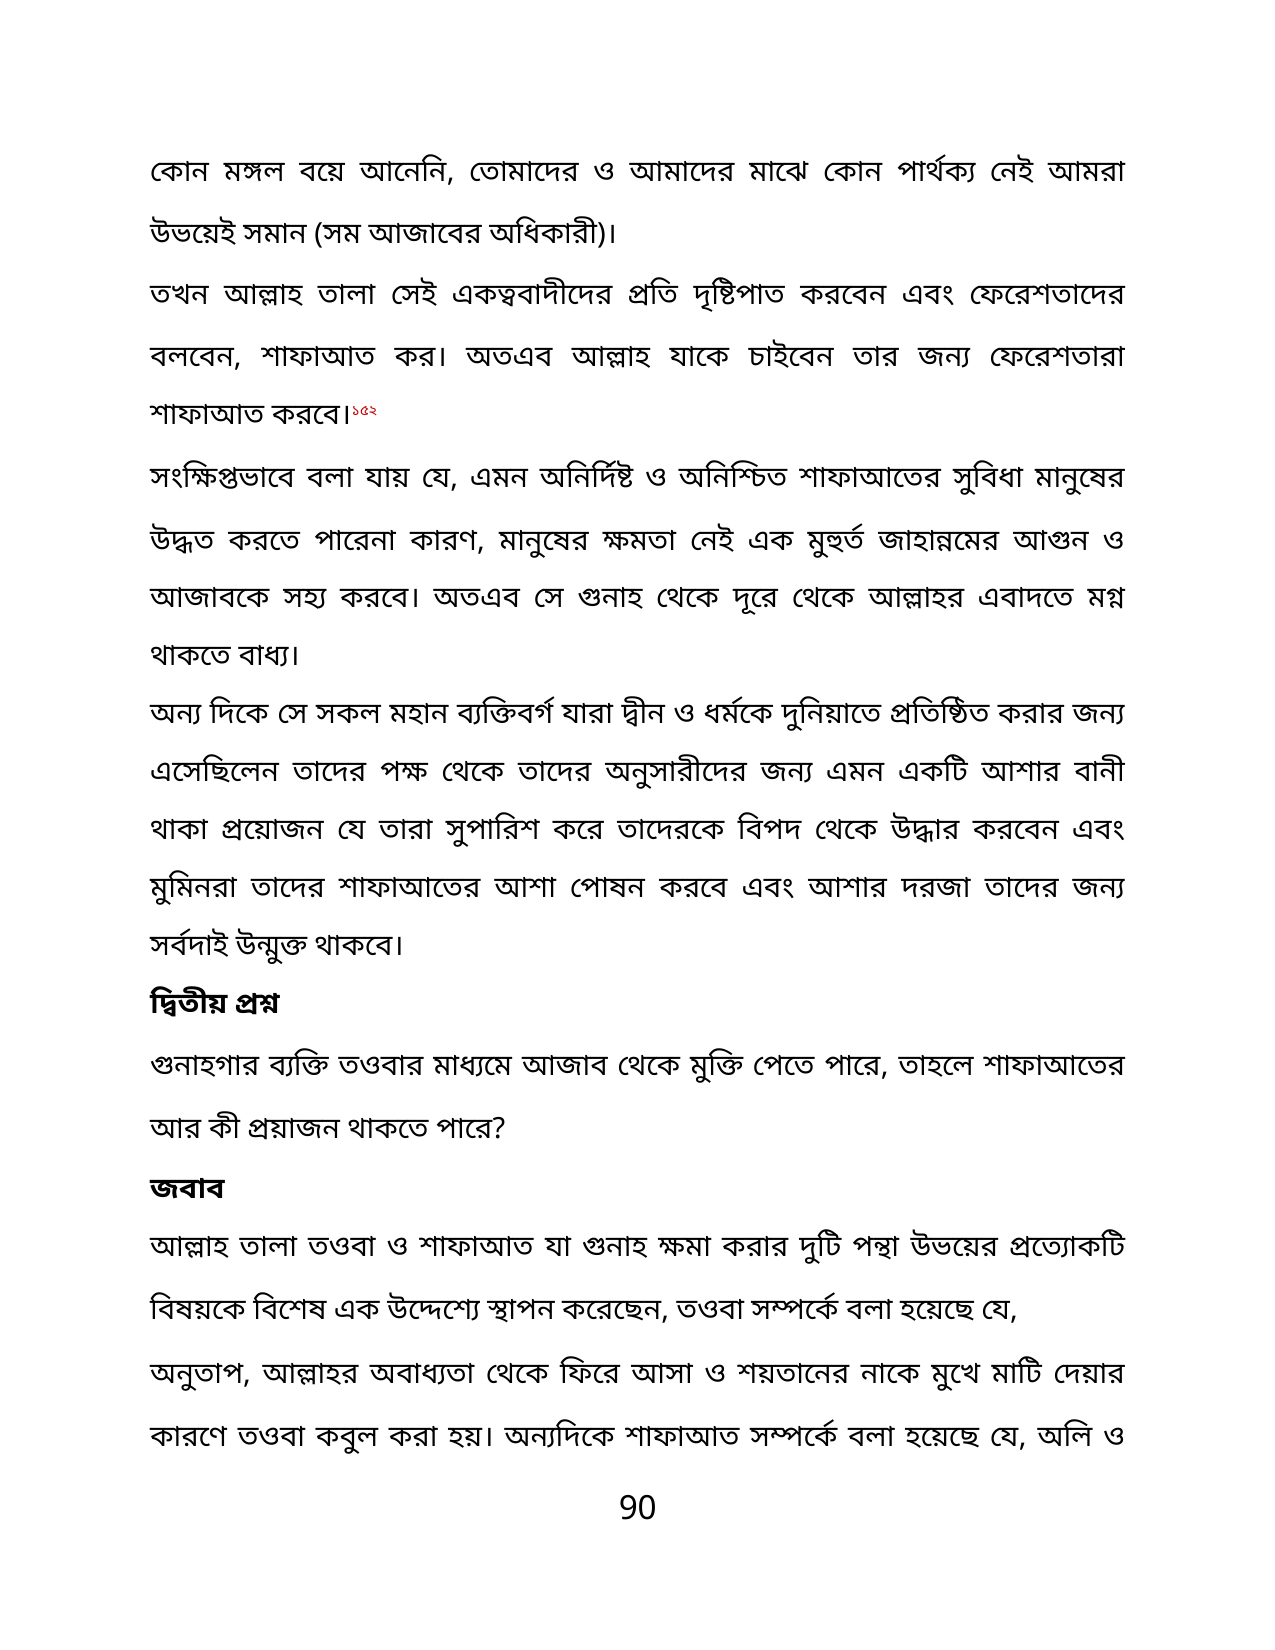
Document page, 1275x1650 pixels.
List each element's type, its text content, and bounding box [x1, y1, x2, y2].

text দ্বিতীয় প্রশ্ন [150, 986, 1125, 1025]
text আল্লাহ তালা তওবা ও শাফাআত যা গুনাহ ক্ষমা করার দুটি পন্থা উভয়ের প্রত্যোকটি বিষয়কে বিশেষ এক উদ্দেশ্যে স্থাপন করেছেন, তওবা সম্পর্কে বলা হয়েছে যে, [150, 1229, 1125, 1331]
text তখন আল্লাহ তালা সেই একত্ববাদীদের প্রতি দৃষ্টিপাত করবেন এবং ফেরেশতাদের বলবেন, শাফাআত কর। অতএব আল্লাহ যাকে চাইবেন তার জন্য ফেরেশতারা শাফাআত করবে।১৫২ [150, 277, 1125, 437]
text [150, 1352, 1125, 1458]
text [150, 150, 1125, 256]
text অন্য দিকে সে সকল মহান ব্যক্তিবর্গ যারা দ্বীন ও ধর্মকে দুনিয়াতে প্রতিষ্ঠিত করার জন্য এসেছিলেন তাদের পক্ষ থেকে তাদের অনুসারীদের জন্য এমন একটি আশার বানী থাকা প্রয়োজন যে তারা সুপারিশ করে তাদেরকে বিপদ থেকে উদ্ধার করবেন এবং মুমিনরা তাদের শাফাআতের আশা পোষন করবে এবং আশার দরজা তাদের জন্য সর্বদাই উন্মুক্ত থাকবে। [150, 697, 1125, 967]
text জবাব [150, 1172, 1125, 1210]
text সংক্ষিপ্তভাবে বলা যায় যে, এমন অনির্দিষ্ট ও অনিশ্চিত শাফাআতের সুবিধা মানুষের উদ্ধত করতে পারেনা কারণ, মানুষের ক্ষমতা নেই এক মুহুর্ত জাহান্নমের আগুন ও আজাবকে সহ্য করবে। অতএব সে গুনাহ থেকে দূরে থেকে আল্লাহর এবাদতে মগ্ন থাকতে বাধ্য। [150, 456, 1125, 678]
text গুনাহগার ব্যক্তি তওবার মাধ্যমে আজাব থেকে মুক্তি পেতে পারে, তাহলে শাফাআতের আর কী প্রয়াজন থাকতে পারে? [150, 1044, 1125, 1150]
